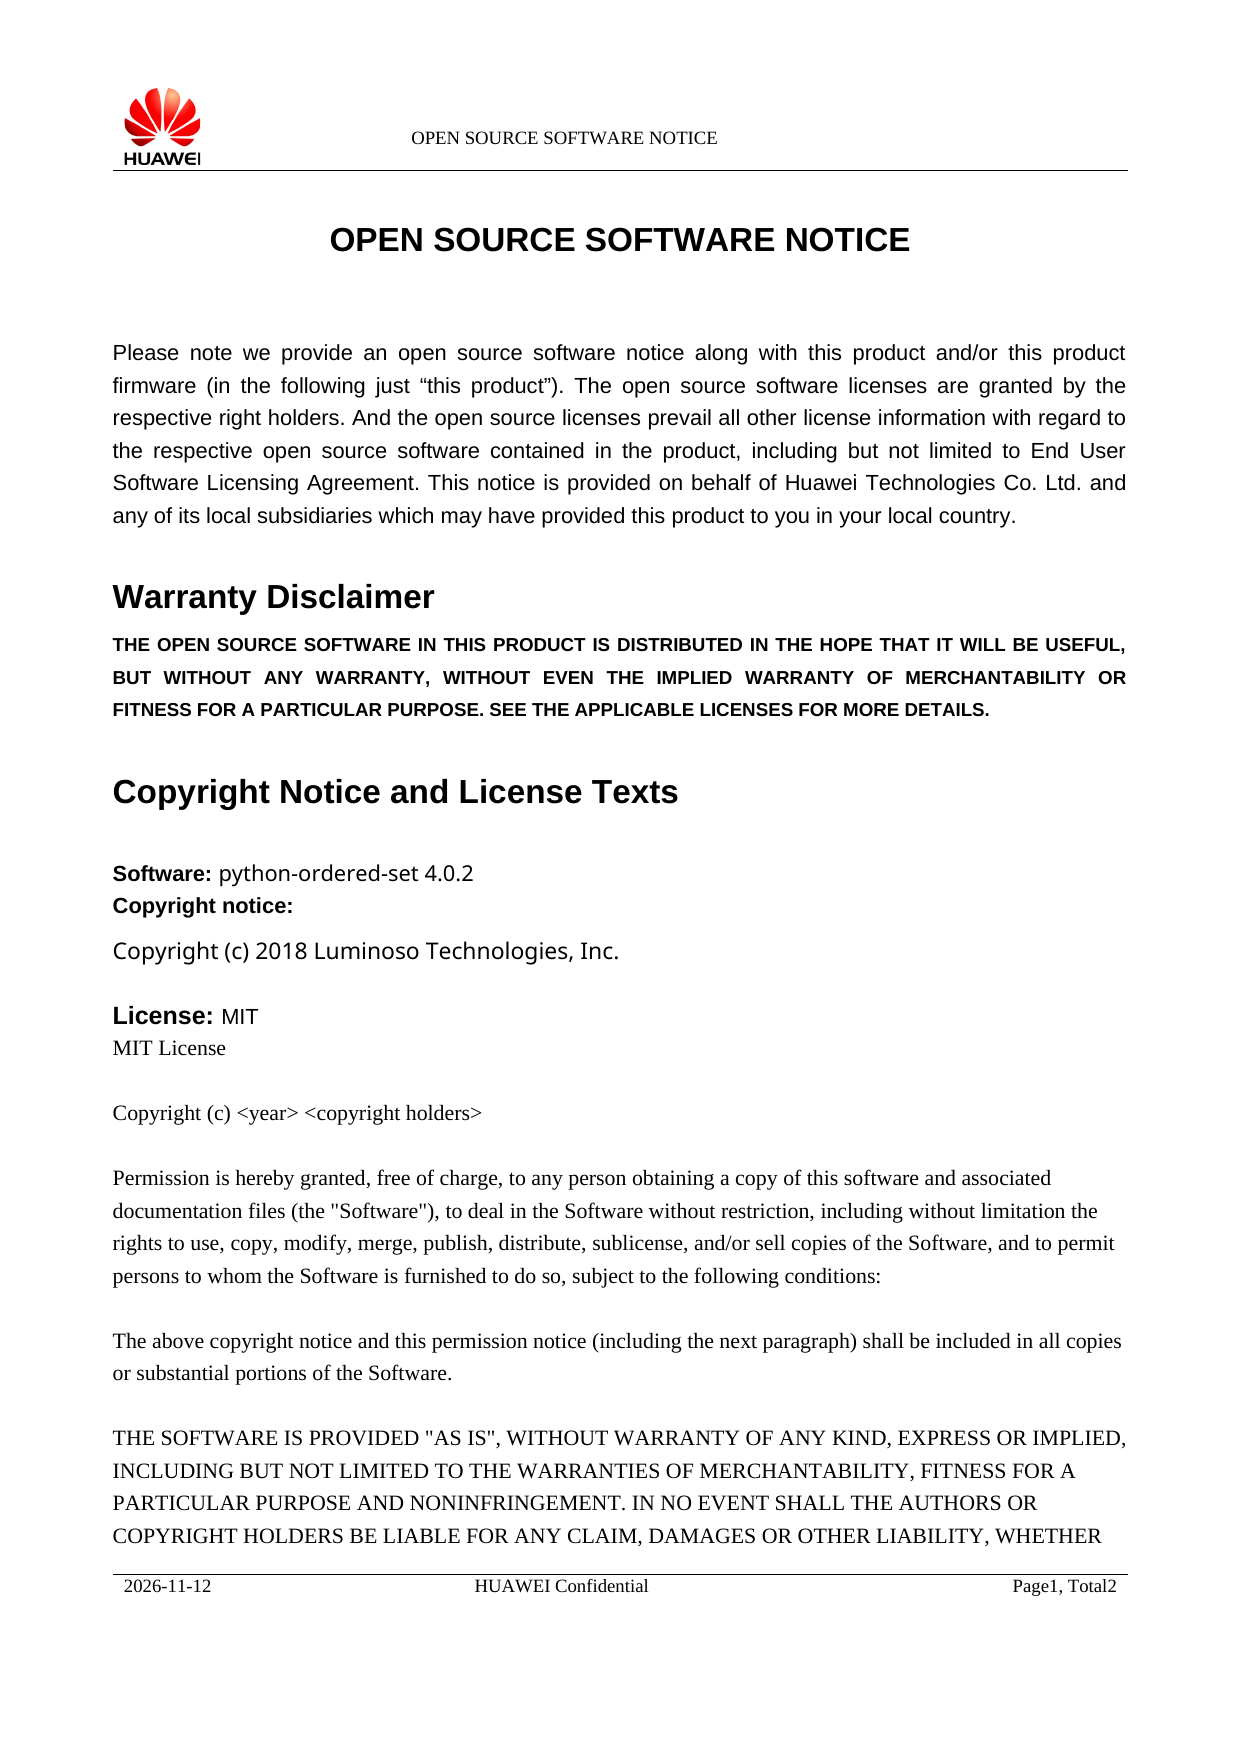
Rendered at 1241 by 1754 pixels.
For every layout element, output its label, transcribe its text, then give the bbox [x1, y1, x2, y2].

title Software: python-ordered-set 4.0.2 [112, 856, 1128, 889]
text OPEN SOURCE SOFTWARE NOTICE [112, 206, 1128, 271]
text Warranty Disclaimer [112, 564, 1128, 629]
text Copyright Notice and License Texts [112, 759, 1128, 824]
text Copyright notice: [112, 889, 1128, 921]
text The open source software in this product is distributed in the hope that it will be useful, but WITHOUT ANY WARRANTY, without even the implied warranty of MERCHANTABILITY or FITNESS FOR A PARTICULAR PURPOSE. See the applicable licenses for more details. [112, 629, 1128, 726]
text Copyright (c) 2018 Luminoso Technologies, Inc. [112, 934, 1128, 999]
picture [124, 88, 201, 165]
text License: MIT [112, 999, 1128, 1031]
text Please note we provide an open source software notice along with this product and/or this product firmware (in the following just “this product”). The open source software licenses are granted by the respective right holders. And the open source licenses prevail all other license information with regard to the respective open source software contained in the product, including but not limited to End User Software Licensing Agreement. This notice is provided on behalf of Huawei Technologies Co. Ltd. and any of its local subsidiaries which may have provided this product to you in your local country. [112, 336, 1128, 531]
